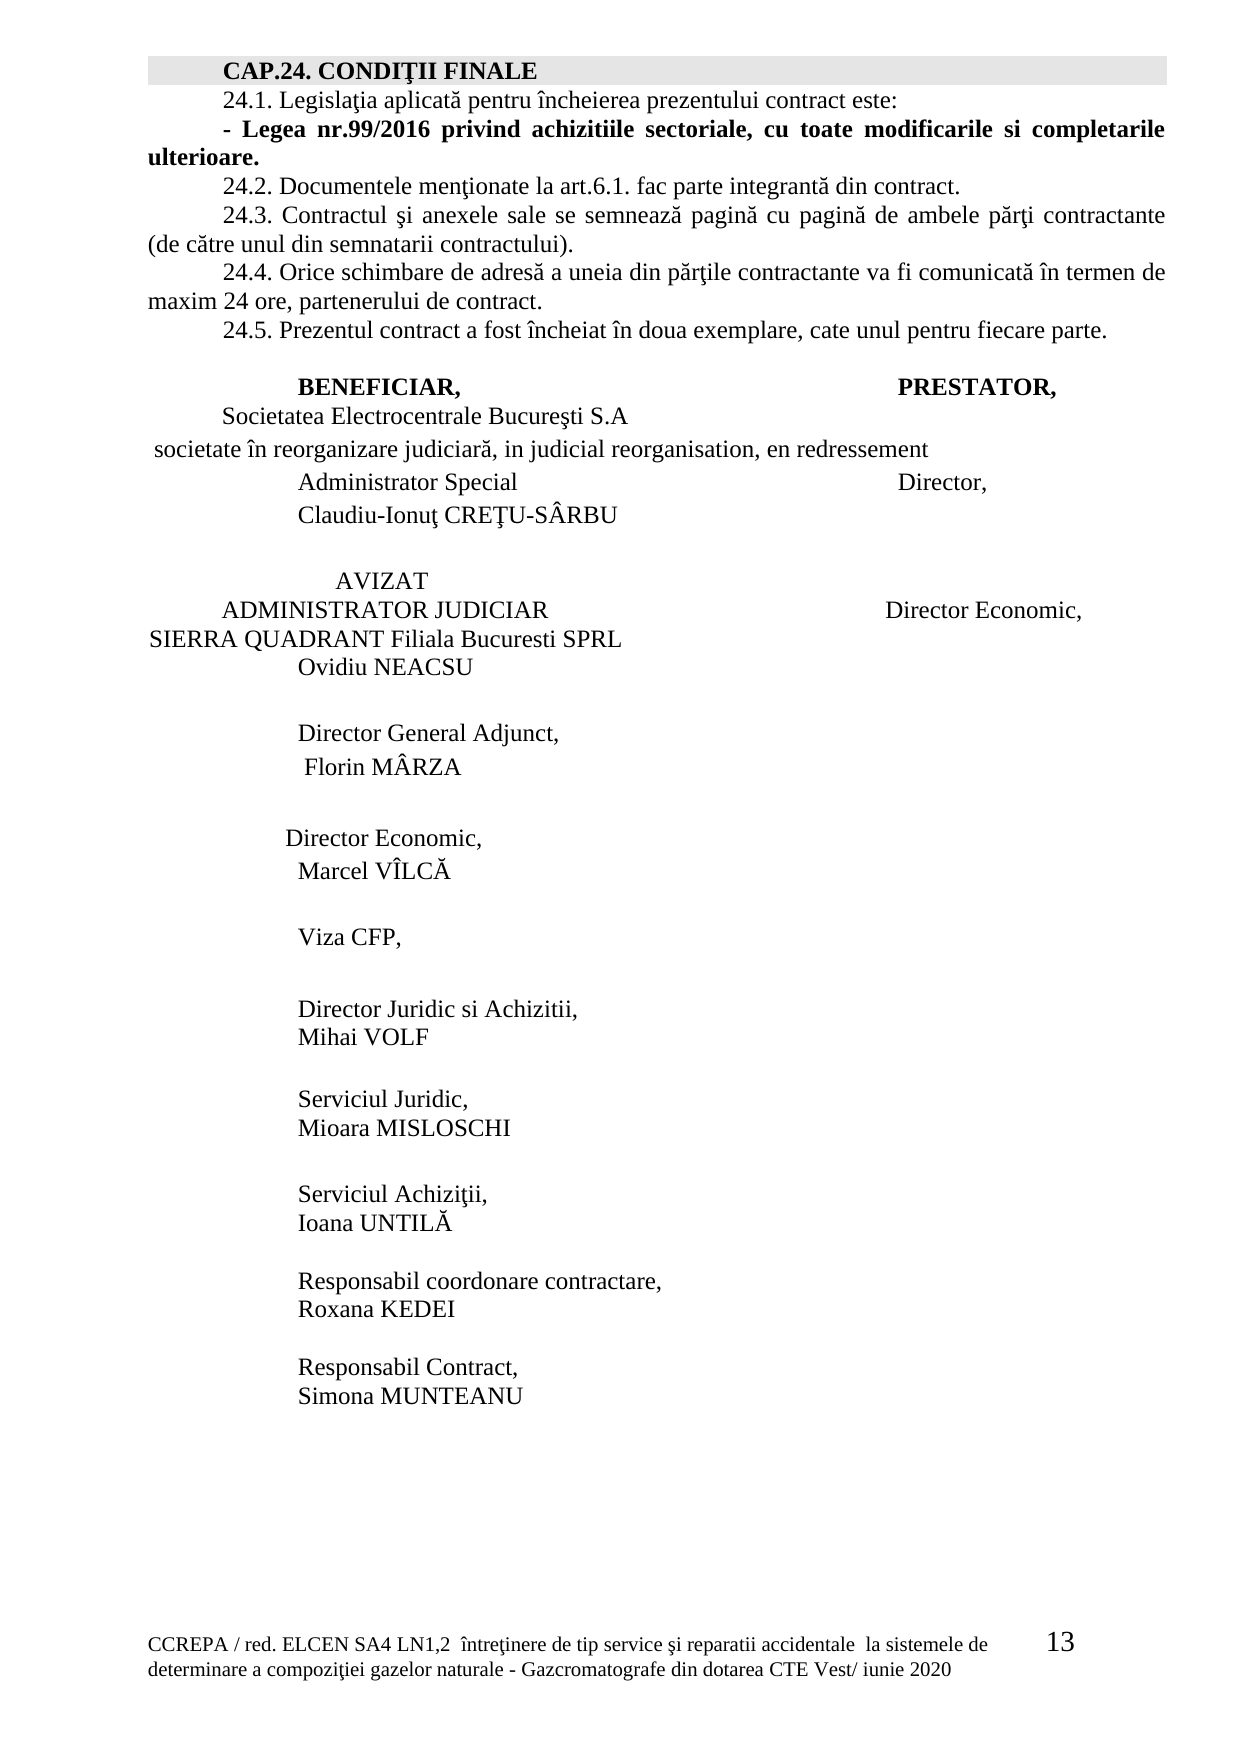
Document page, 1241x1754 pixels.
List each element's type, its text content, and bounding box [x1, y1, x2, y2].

text AVIZAT [298, 566, 1167, 595]
subtitle CAP.24. CONDIŢII FINALE [148, 56, 1167, 85]
text Administrator Special Director, [148, 467, 1167, 496]
text Responsabil Contract, [148, 1352, 1167, 1381]
text Viza CFP, [148, 922, 1167, 951]
text Roxana KEDEI [148, 1294, 1167, 1323]
text - Legea nr.99/2016 privind achizitiile sectoriale, cu toate modificarile si completarile ulterioare. [148, 114, 1167, 171]
text Director Juridic si Achizitii, [148, 994, 1167, 1022]
text BENEFICIAR, PRESTATOR, [220, 372, 1167, 401]
text Mioara MISLOSCHI [148, 1113, 1167, 1142]
text Ovidiu NEACSU [148, 652, 1167, 681]
text 24.2. Documentele menţionate la art.6.1. fac parte integrantă din contract. [148, 171, 1167, 200]
text 24.3. Contractul şi anexele sale se semnează pagină cu pagină de ambele părţi contractante (de către unul din semnatarii contractului). [148, 200, 1167, 257]
text Mihai VOLF [148, 1022, 1167, 1051]
text Serviciul Achiziţii, [148, 1179, 1167, 1208]
text Serviciul Juridic, [223, 1084, 1167, 1113]
text 24.5. Prezentul contract a fost încheiat în doua exemplare, cate unul pentru fiecare parte. [148, 315, 1167, 344]
text 24.1. Legislaţia aplicată pentru încheierea prezentului contract este: [148, 85, 1167, 114]
text Marcel VÎLCĂ [148, 856, 1167, 885]
text Claudiu-Ionuţ CREŢU-SÂRBU [148, 500, 1167, 529]
text Director General Adjunct, [148, 718, 1167, 747]
text Ioana UNTILĂ [148, 1208, 1167, 1237]
text ADMINISTRATOR JUDICIAR Director Economic, [220, 595, 1167, 624]
text Responsabil coordonare contractare, [148, 1266, 1167, 1294]
text 24.4. Orice schimbare de adresă a uneia din părţile contractante va fi comunicată în termen de maxim 24 ore, partenerului de contract. [148, 257, 1167, 315]
text societate în reorganizare judiciară, in judicial reorganisation, en redressement [148, 434, 1167, 463]
text Societatea Electrocentrale Bucureşti S.A [148, 401, 1167, 430]
text Director Economic, [148, 823, 1167, 852]
text SIERRA QUADRANT Filiala Bucuresti SPRL [148, 624, 1167, 652]
text Simona MUNTEANU [148, 1381, 1167, 1409]
text Florin MÂRZA [148, 752, 1167, 780]
